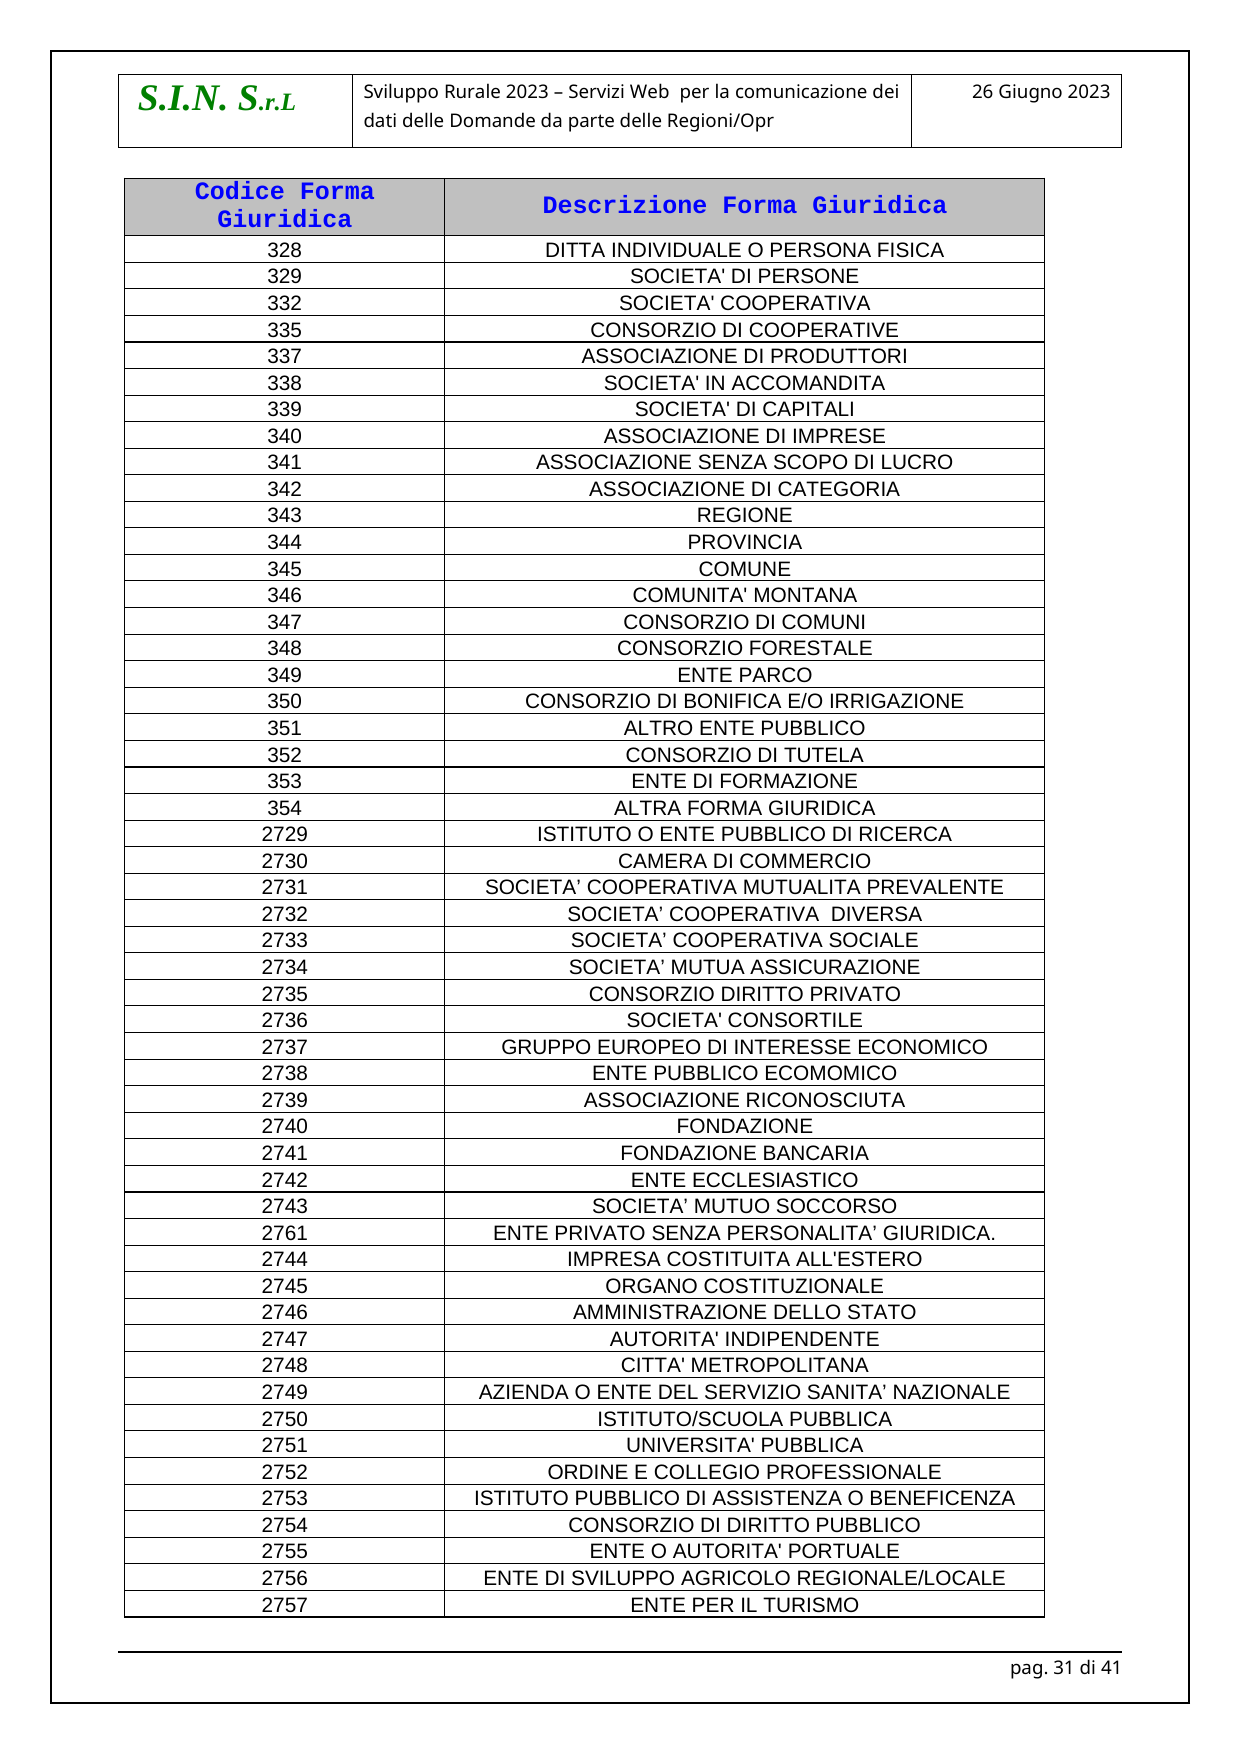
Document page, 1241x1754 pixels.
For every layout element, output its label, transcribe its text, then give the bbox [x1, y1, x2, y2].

table_cell ALTRA FORMA GIURIDICA [445, 794, 1044, 819]
table_cell GRUPPO EUROPEO DI INTERESSE ECONOMICO [445, 1033, 1044, 1058]
table_cell 2737 [125, 1033, 444, 1058]
table_cell 352 [125, 741, 444, 766]
table_cell CONSORZIO DI TUTELA [445, 741, 1044, 766]
table_cell 2736 [125, 1006, 444, 1032]
table_cell AZIENDA O ENTE DEL SERVIZIO SANITA’ NAZIONALE [445, 1378, 1044, 1404]
table_cell SOCIETA’ MUTUO SOCCORSO [445, 1193, 1044, 1218]
table_cell 2729 [125, 821, 444, 846]
table_cell 347 [125, 608, 444, 633]
table_cell 2755 [125, 1538, 444, 1563]
table_cell SOCIETA' DI PERSONE [445, 263, 1044, 288]
table_cell 342 [125, 475, 444, 501]
table_cell ALTRO ENTE PUBBLICO [445, 714, 1044, 740]
table_cell FONDAZIONE [445, 1113, 1044, 1138]
table_cell 339 [125, 396, 444, 421]
table_cell ENTE O AUTORITA' PORTUALE [445, 1538, 1044, 1563]
table_cell DITTA INDIVIDUALE O PERSONA FISICA [445, 236, 1044, 262]
table_cell 332 [125, 289, 444, 315]
table_cell 2744 [125, 1246, 444, 1271]
table_cell ISTITUTO O ENTE PUBBLICO DI RICERCA [445, 821, 1044, 846]
table_cell 346 [125, 581, 444, 607]
table_cell 337 [125, 343, 444, 368]
table_cell CONSORZIO DI COMUNI [445, 608, 1044, 633]
table_cell ISTITUTO/SCUOLA PUBBLICA [445, 1405, 1044, 1430]
table_cell 2752 [125, 1458, 444, 1483]
table_cell ISTITUTO PUBBLICO DI ASSISTENZA O BENEFICENZA [445, 1485, 1044, 1510]
table_cell 2731 [125, 874, 444, 899]
table_cell 350 [125, 688, 444, 713]
table_cell 353 [125, 768, 444, 793]
table_cell ENTE DI FORMAZIONE [445, 768, 1044, 793]
table_cell 2735 [125, 980, 444, 1005]
table_cell SOCIETA’ COOPERATIVA MUTUALITA PREVALENTE [445, 874, 1044, 899]
table_cell 345 [125, 555, 444, 580]
table_cell ORGANO COSTITUZIONALE [445, 1272, 1044, 1298]
table_cell ENTE DI SVILUPPO AGRICOLO REGIONALE/LOCALE [445, 1564, 1044, 1590]
table_cell ENTE PUBBLICO ECOMOMICO [445, 1060, 1044, 1085]
table_cell CONSORZIO DI DIRITTO PUBBLICO [445, 1511, 1044, 1537]
table_cell SOCIETA’ MUTUA ASSICURAZIONE [445, 953, 1044, 979]
table_cell 349 [125, 661, 444, 687]
table_cell ENTE PRIVATO SENZA PERSONALITA’ GIURIDICA. [445, 1219, 1044, 1244]
table_cell ENTE PARCO [445, 661, 1044, 687]
table_cell CONSORZIO DI BONIFICA E/O IRRIGAZIONE [445, 688, 1044, 713]
table_cell 2754 [125, 1511, 444, 1537]
table_cell 329 [125, 263, 444, 288]
table_cell 344 [125, 528, 444, 554]
table_cell CAMERA DI COMMERCIO [445, 847, 1044, 873]
table_cell ENTE ECCLESIASTICO [445, 1166, 1044, 1191]
table_cell SOCIETA' CONSORTILE [445, 1006, 1044, 1032]
table_cell COMUNE [445, 555, 1044, 580]
table_cell ENTE PER IL TURISMO [445, 1591, 1044, 1616]
table_cell PROVINCIA [445, 528, 1044, 554]
table_cell 2747 [125, 1325, 444, 1351]
table_cell SOCIETA' IN ACCOMANDITA [445, 369, 1044, 394]
table_cell FONDAZIONE BANCARIA [445, 1139, 1044, 1165]
table_cell 341 [125, 449, 444, 474]
table_cell 2756 [125, 1564, 444, 1590]
table_cell 348 [125, 635, 444, 660]
table_cell 2750 [125, 1405, 444, 1430]
table_cell 2743 [125, 1193, 444, 1218]
table_cell ASSOCIAZIONE SENZA SCOPO DI LUCRO [445, 449, 1044, 474]
table_cell IMPRESA COSTITUITA ALL'ESTERO [445, 1246, 1044, 1271]
table_cell ASSOCIAZIONE DI CATEGORIA [445, 475, 1044, 501]
table_cell 2732 [125, 900, 444, 926]
table_header Descrizione Forma Giuridica [445, 179, 1044, 235]
table_cell 2753 [125, 1485, 444, 1510]
table_cell SOCIETA’ COOPERATIVA SOCIALE [445, 927, 1044, 952]
table_cell REGIONE [445, 502, 1044, 527]
table_cell 340 [125, 422, 444, 448]
table_header Codice Forma Giuridica [125, 179, 444, 235]
table_cell 338 [125, 369, 444, 394]
table_cell 2734 [125, 953, 444, 979]
table_cell 2745 [125, 1272, 444, 1298]
table_cell AUTORITA' INDIPENDENTE [445, 1325, 1044, 1351]
table_cell SOCIETA' COOPERATIVA [445, 289, 1044, 315]
table_cell ASSOCIAZIONE DI PRODUTTORI [445, 343, 1044, 368]
table_cell CITTA' METROPOLITANA [445, 1352, 1044, 1377]
table_cell ASSOCIAZIONE RICONOSCIUTA [445, 1086, 1044, 1112]
table_cell ASSOCIAZIONE DI IMPRESE [445, 422, 1044, 448]
table_cell 2746 [125, 1299, 444, 1324]
table_cell 335 [125, 316, 444, 341]
table_cell 351 [125, 714, 444, 740]
table_cell 2730 [125, 847, 444, 873]
table_cell 2739 [125, 1086, 444, 1112]
table_cell 343 [125, 502, 444, 527]
table_cell 2748 [125, 1352, 444, 1377]
table_cell 2757 [125, 1591, 444, 1616]
table_cell 2733 [125, 927, 444, 952]
table_cell SOCIETA’ COOPERATIVA DIVERSA [445, 900, 1044, 926]
table_cell CONSORZIO FORESTALE [445, 635, 1044, 660]
table_cell 2751 [125, 1431, 444, 1457]
table_cell 2749 [125, 1378, 444, 1404]
table_cell 2740 [125, 1113, 444, 1138]
table_cell 2738 [125, 1060, 444, 1085]
table_cell CONSORZIO DI COOPERATIVE [445, 316, 1044, 341]
table_cell 2741 [125, 1139, 444, 1165]
table_cell COMUNITA' MONTANA [445, 581, 1044, 607]
table_cell SOCIETA' DI CAPITALI [445, 396, 1044, 421]
table_cell 2761 [125, 1219, 444, 1244]
table_cell UNIVERSITA' PUBBLICA [445, 1431, 1044, 1457]
table_cell CONSORZIO DIRITTO PRIVATO [445, 980, 1044, 1005]
table_cell 2742 [125, 1166, 444, 1191]
table_cell 354 [125, 794, 444, 819]
table_cell 328 [125, 236, 444, 262]
table_cell ORDINE E COLLEGIO PROFESSIONALE [445, 1458, 1044, 1483]
table_cell AMMINISTRAZIONE DELLO STATO [445, 1299, 1044, 1324]
